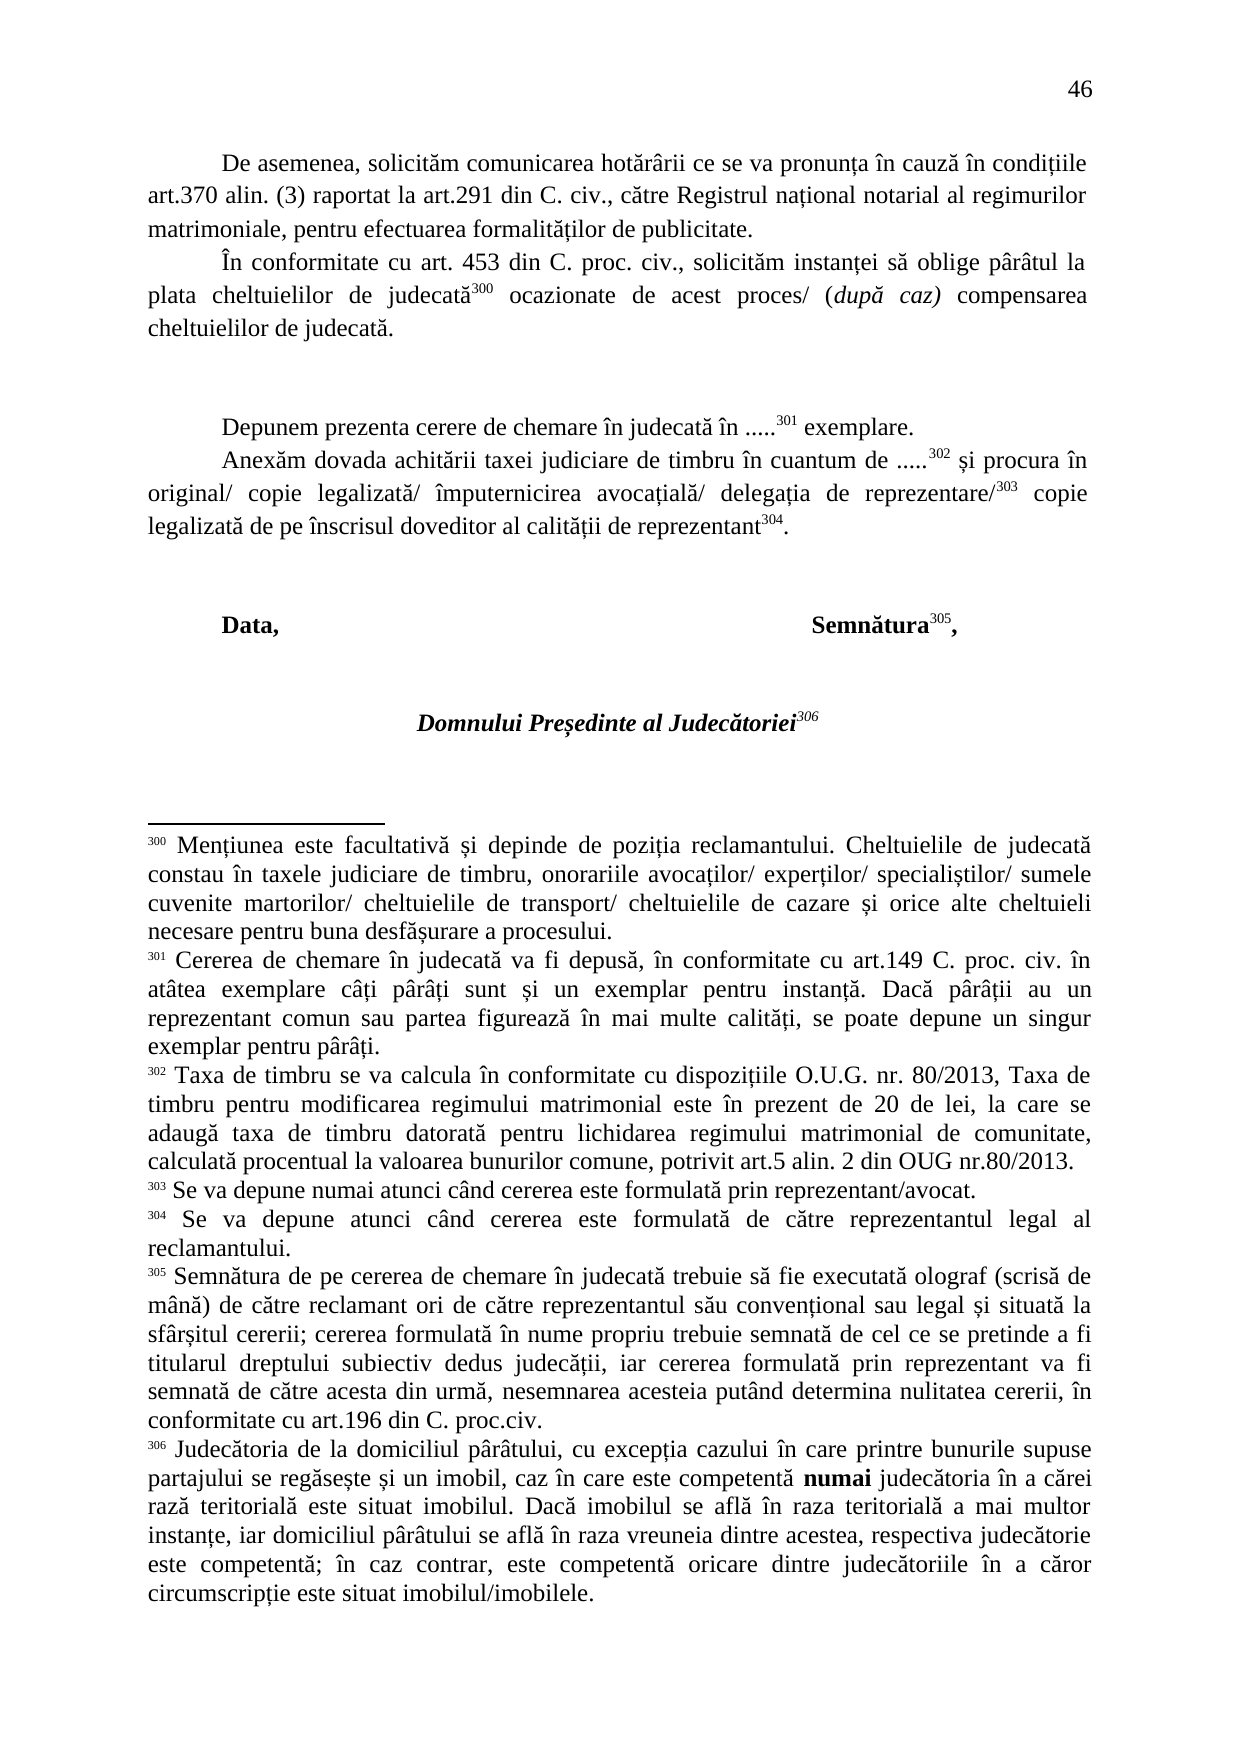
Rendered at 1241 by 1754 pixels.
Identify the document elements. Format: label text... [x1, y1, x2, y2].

text Anexăm dovada achitării taxei judiciare de timbru în cuantum de ..... și procura în original/ copie legalizată/ împuternicirea avocațială/ delegația de reprezentare/ copie legalizată de pe înscrisul doveditor al calității de reprezentant. [148, 445, 1087, 539]
text În conformitate cu art. 453 din C. proc. civ., solicităm instanței să oblige pârâtul la plata cheltuielilor de judecată ocazionate de acest proces/ (după caz) compensarea cheltuielilor de judecată. [148, 247, 1087, 341]
text De asemenea, solicităm comunicarea hotărârii ce se va pronunța în cauză în condițiile art.370 alin. (3) raportat la art.291 din C. civ., către Registrul național notarial al regimurilor matrimoniale, pentru efectuarea formalităților de publicitate. [148, 148, 1087, 242]
text Data, Semnătura, [148, 610, 1087, 639]
text Domnului Președinte al Judecătoriei [148, 708, 1087, 737]
text Depunem prezenta cerere de chemare în judecată în ..... exemplare. [148, 412, 1087, 441]
